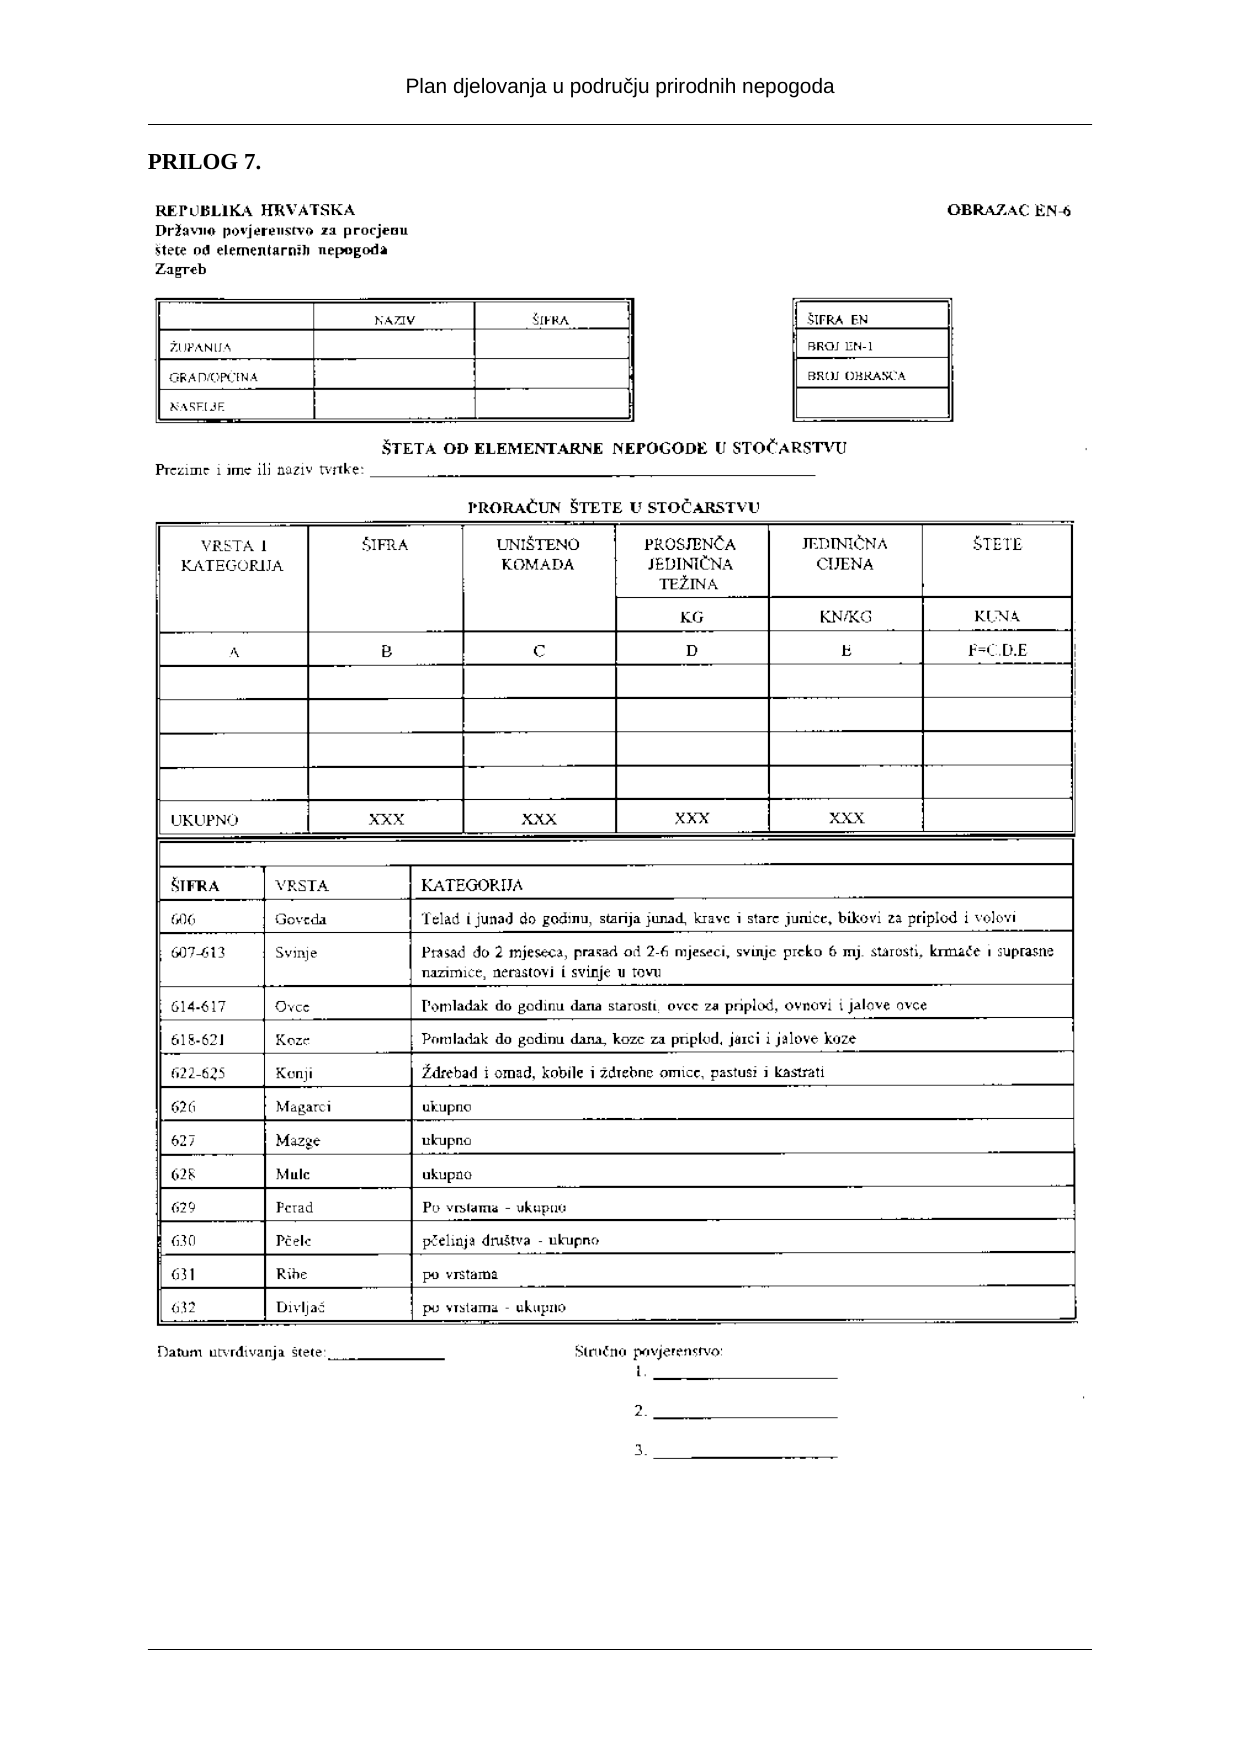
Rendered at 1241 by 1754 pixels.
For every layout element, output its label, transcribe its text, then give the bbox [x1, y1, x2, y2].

text PRILOG 7. [148, 148, 1092, 174]
picture [147, 198, 1093, 1517]
